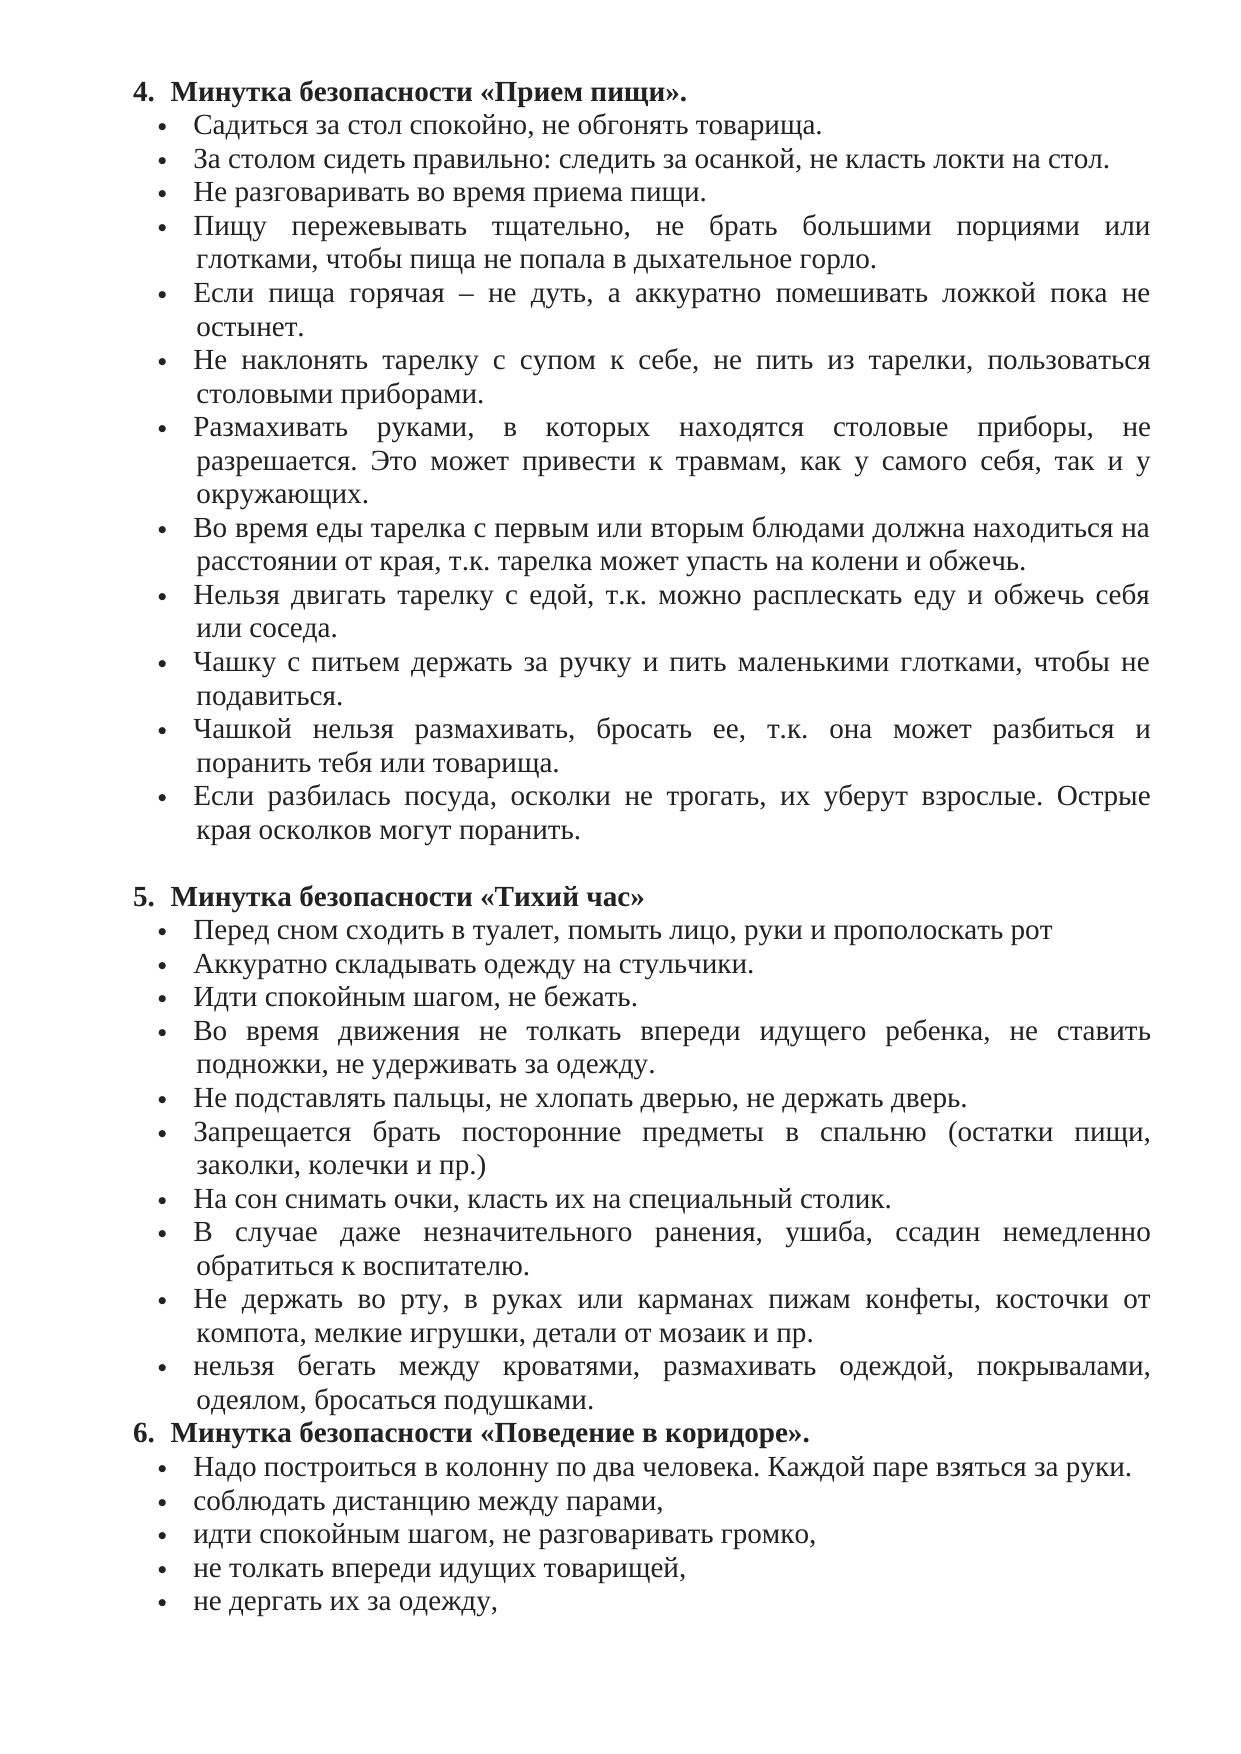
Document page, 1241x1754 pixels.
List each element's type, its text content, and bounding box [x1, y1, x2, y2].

list Минутка безопасности «Тихий час» [133, 879, 1152, 912]
list Надо построиться в колонну по два человека. Каждой паре взяться за руки. [159, 1449, 1152, 1483]
list Идти спокойным шагом, не бежать. [159, 979, 1152, 1013]
list В случае даже незначительного ранения, ушиба, ссадин немедленно обратиться к воспитателю. [159, 1214, 1152, 1281]
list Не подставлять пальцы, не хлопать дверью, не держать дверь. [159, 1080, 1152, 1114]
list идти спокойным шагом, не разговаривать громко, [159, 1516, 1152, 1550]
list За столом сидеть правильно: следить за осанкой, не класть локти на стол. [159, 141, 1152, 174]
list Аккуратно складывать одежду на стульчики. [159, 946, 1152, 979]
list не толкать впереди идущих товарищей, [159, 1550, 1152, 1583]
list Перед сном сходить в туалет, помыть лицо, руки и прополоскать рот [159, 912, 1152, 946]
list Не наклонять тарелку с супом к себе, не пить из тарелки, пользоваться столовыми приборами. [159, 342, 1152, 409]
list Чашку с питьем держать за ручку и пить маленькими глотками, чтобы не подавиться. [159, 644, 1152, 711]
list не дергать их за одежду, [159, 1583, 1152, 1617]
list Минутка безопасности «Поведение в коридоре». [133, 1416, 1152, 1449]
list Запрещается брать посторонние предметы в спальню (остатки пищи, заколки, колечки и пр.) [159, 1114, 1152, 1181]
list Если разбилась посуда, осколки не трогать, их уберут взрослые. Острые края осколков могут поранить. [159, 778, 1152, 845]
list Во время еды тарелка с первым или вторым блюдами должна находиться на расстоянии от края, т.к. тарелка может упасть на колени и обжечь. [159, 510, 1152, 577]
list соблюдать дистанцию между парами, [159, 1483, 1152, 1516]
list Нельзя двигать тарелку с едой, т.к. можно расплескать еду и обжечь себя или соседа. [159, 577, 1152, 644]
list Садиться за стол спокойно, не обгонять товарища. [159, 107, 1152, 141]
list Не держать во рту, в руках или карманах пижам конфеты, косточки от компота, мелкие игрушки, детали от мозаик и пр. [159, 1281, 1152, 1348]
list Минутка безопасности «Прием пищи». [133, 74, 1152, 107]
list Не разговаривать во время приема пищи. [159, 174, 1152, 208]
list Во время движения не толкать впереди идущего ребенка, не ставить подножки, не удерживать за одежду. [159, 1013, 1152, 1080]
list Пищу пережевывать тщательно, не брать большими порциями или глотками, чтобы пища не попала в дыхательное горло. [159, 208, 1152, 275]
list Размахивать руками, в которых находятся столовые приборы, не разрешается. Это может привести к травмам, как у самого себя, так и у окружающих. [159, 409, 1152, 510]
list Если пища горячая – не дуть, а аккуратно помешивать ложкой пока не остынет. [159, 275, 1152, 342]
list Чашкой нельзя размахивать, бросать ее, т.к. она может разбиться и поранить тебя или товарища. [159, 711, 1152, 778]
list нельзя бегать между кроватями, размахивать одеждой, покрывалами, одеялом, бросаться подушками. [159, 1348, 1152, 1416]
list На сон снимать очки, класть их на специальный столик. [159, 1181, 1152, 1214]
